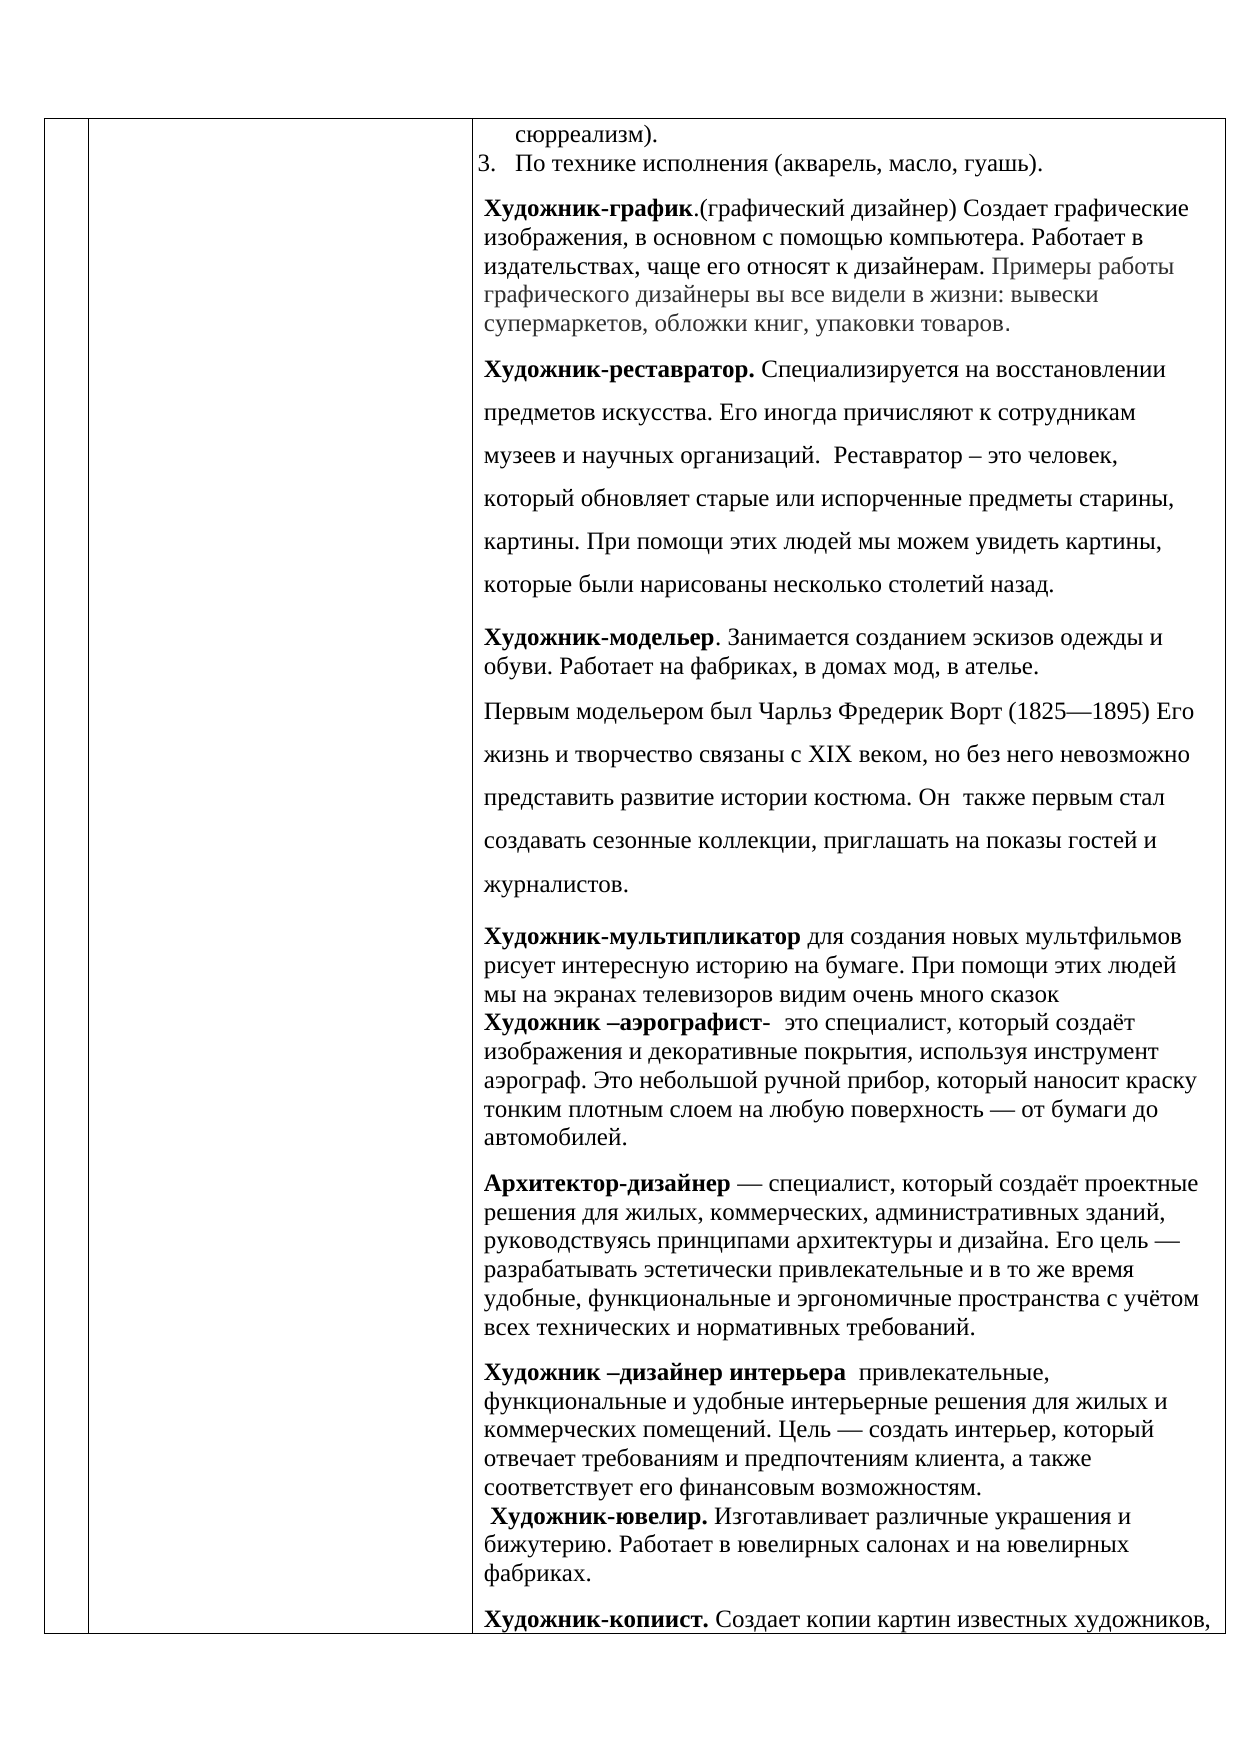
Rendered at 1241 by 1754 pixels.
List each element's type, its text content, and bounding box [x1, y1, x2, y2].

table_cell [89, 119, 472, 1632]
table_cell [473, 119, 1225, 1632]
table_cell 3 [45, 119, 88, 1632]
